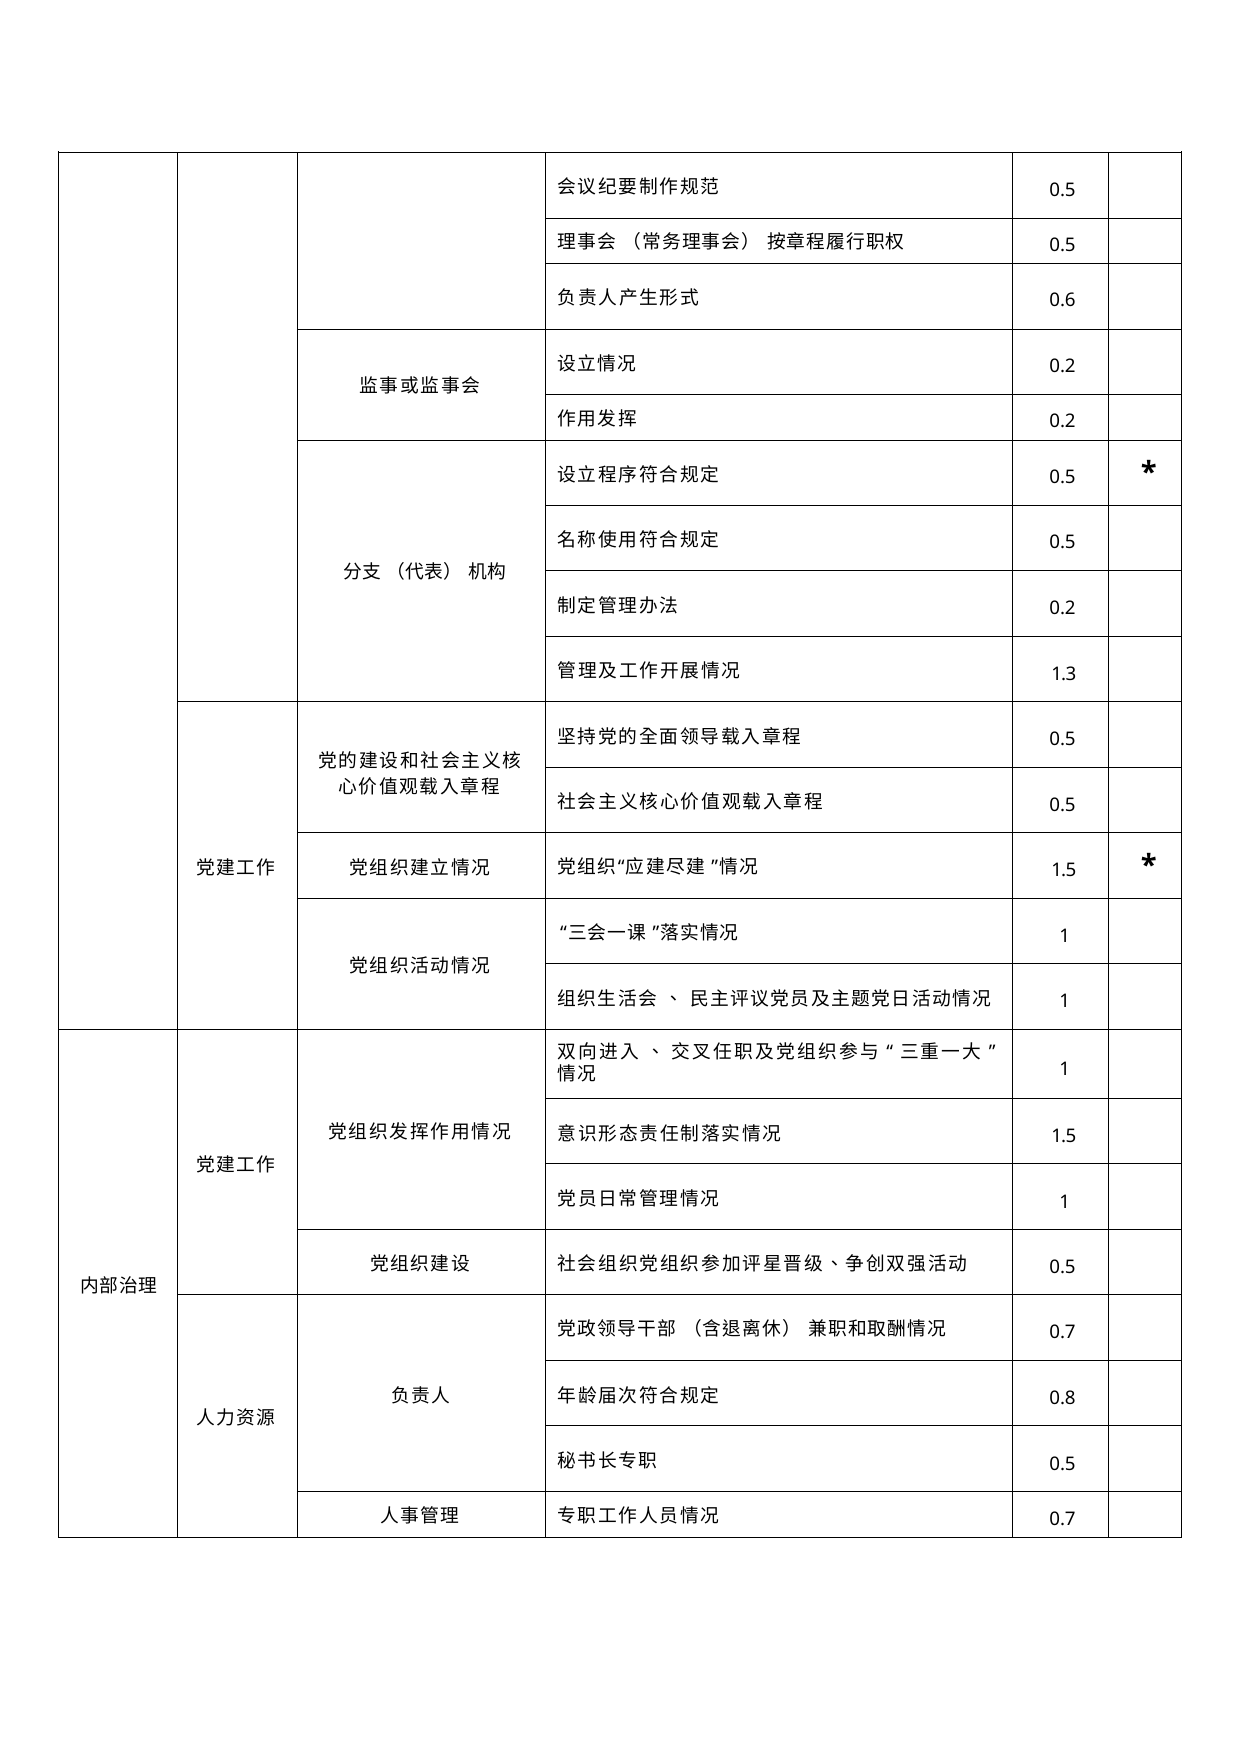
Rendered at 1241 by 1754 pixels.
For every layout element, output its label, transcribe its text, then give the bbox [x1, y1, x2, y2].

table_cell 秘书长专职 [546, 1426, 1012, 1491]
table_header 会议纪要制作规范 [546, 153, 1012, 218]
table_cell 0.5 [1013, 768, 1108, 832]
table_cell [1109, 964, 1181, 1029]
table_cell [1109, 264, 1181, 328]
table_cell [1109, 702, 1181, 767]
table_cell 0.7 [1013, 1492, 1108, 1536]
table_cell 组织生活会 、 民主评议党员及主题党日活动情况 [546, 964, 1012, 1029]
table_cell 0.8 [1013, 1361, 1108, 1425]
table_cell 0.5 [1013, 441, 1108, 505]
table_cell 名称使用符合规定 [546, 506, 1012, 570]
table_cell 0.5 [1013, 1426, 1108, 1491]
table_header [178, 153, 297, 701]
table_cell 理事会 （常务理事会） 按章程履行职权 [546, 219, 1012, 263]
table_cell 0.2 [1013, 395, 1108, 439]
table_cell [1109, 1230, 1181, 1294]
table_cell [1109, 899, 1181, 963]
table_cell [1109, 395, 1181, 439]
table_header [59, 153, 177, 1029]
table_cell 1.3 [1013, 637, 1108, 701]
table_cell 党组织“应建尽建 ”情况 [546, 833, 1012, 898]
table_cell 监事或监事会 [298, 330, 545, 439]
table_cell 0.5 [1013, 702, 1108, 767]
table_cell 0.2 [1013, 571, 1108, 636]
table_cell 社会主义核心价值观载入章程 [546, 768, 1012, 832]
table_cell 1 [1013, 1030, 1108, 1098]
table_cell [1109, 637, 1181, 701]
table_cell 内部治理 [59, 1030, 177, 1536]
table_cell 党政领导干部 （含退离休） 兼职和取酬情况 [546, 1295, 1012, 1360]
table_cell * [1109, 833, 1181, 898]
table_cell 0.5 [1013, 1230, 1108, 1294]
table_cell 党建工作 [178, 1030, 297, 1294]
table_cell [1109, 1426, 1181, 1491]
table_cell 1 [1013, 964, 1108, 1029]
table_header [298, 153, 545, 328]
table_cell 党组织建立情况 [298, 833, 545, 898]
table_cell 党组织活动情况 [298, 899, 545, 1029]
table_cell 0.6 [1013, 264, 1108, 328]
table_cell [1109, 1164, 1181, 1229]
table_header [1109, 153, 1181, 218]
table_cell 双向进入 、 交叉任职及党组织参与 “ 三重一大 ” 情况 [546, 1030, 1012, 1098]
table_cell 负责人产生形式 [546, 264, 1012, 328]
table_cell 党组织建设 [298, 1230, 545, 1294]
table_cell 设立情况 [546, 330, 1012, 394]
table_cell “三会一课 ”落实情况 [546, 899, 1012, 963]
table_cell 专职工作人员情况 [546, 1492, 1012, 1536]
table_cell 1.5 [1013, 1099, 1108, 1163]
table_cell 人力资源 [178, 1295, 297, 1536]
table_cell 设立程序符合规定 [546, 441, 1012, 505]
table_cell 党员日常管理情况 [546, 1164, 1012, 1229]
table_cell 分支 （代表） 机构 [298, 441, 545, 701]
table_cell 人事管理 [298, 1492, 545, 1536]
table_cell * [1109, 441, 1181, 505]
table_cell [1109, 330, 1181, 394]
table_cell 作用发挥 [546, 395, 1012, 439]
table_cell [1109, 571, 1181, 636]
table_cell 0.5 [1013, 506, 1108, 570]
table_cell 党的建设和社会主义核 心价值观载入章程 [298, 702, 545, 832]
table_cell 制定管理办法 [546, 571, 1012, 636]
table_header 0.5 [1013, 153, 1108, 218]
table_cell 管理及工作开展情况 [546, 637, 1012, 701]
table_cell 社会组织党组织参加评星晋级、争创双强活动 [546, 1230, 1012, 1294]
table_cell 年龄届次符合规定 [546, 1361, 1012, 1425]
table_cell [1109, 1099, 1181, 1163]
table_cell [1109, 1030, 1181, 1098]
table_cell 坚持党的全面领导载入章程 [546, 702, 1012, 767]
table_cell 1.5 [1013, 833, 1108, 898]
table_cell [1109, 768, 1181, 832]
table_cell 0.7 [1013, 1295, 1108, 1360]
table_cell [1109, 1492, 1181, 1536]
table_cell 党建工作 [178, 702, 297, 1029]
table_cell 1 [1013, 899, 1108, 963]
table_cell 1 [1013, 1164, 1108, 1229]
table_cell 0.5 [1013, 219, 1108, 263]
table_cell [1109, 506, 1181, 570]
table_cell 负责人 [298, 1295, 545, 1491]
table_cell [1109, 1361, 1181, 1425]
table_cell 0.2 [1013, 330, 1108, 394]
table_cell [1109, 1295, 1181, 1360]
table_cell [1109, 219, 1181, 263]
table_cell 意识形态责任制落实情况 [546, 1099, 1012, 1163]
table_cell 党组织发挥作用情况 [298, 1030, 545, 1229]
